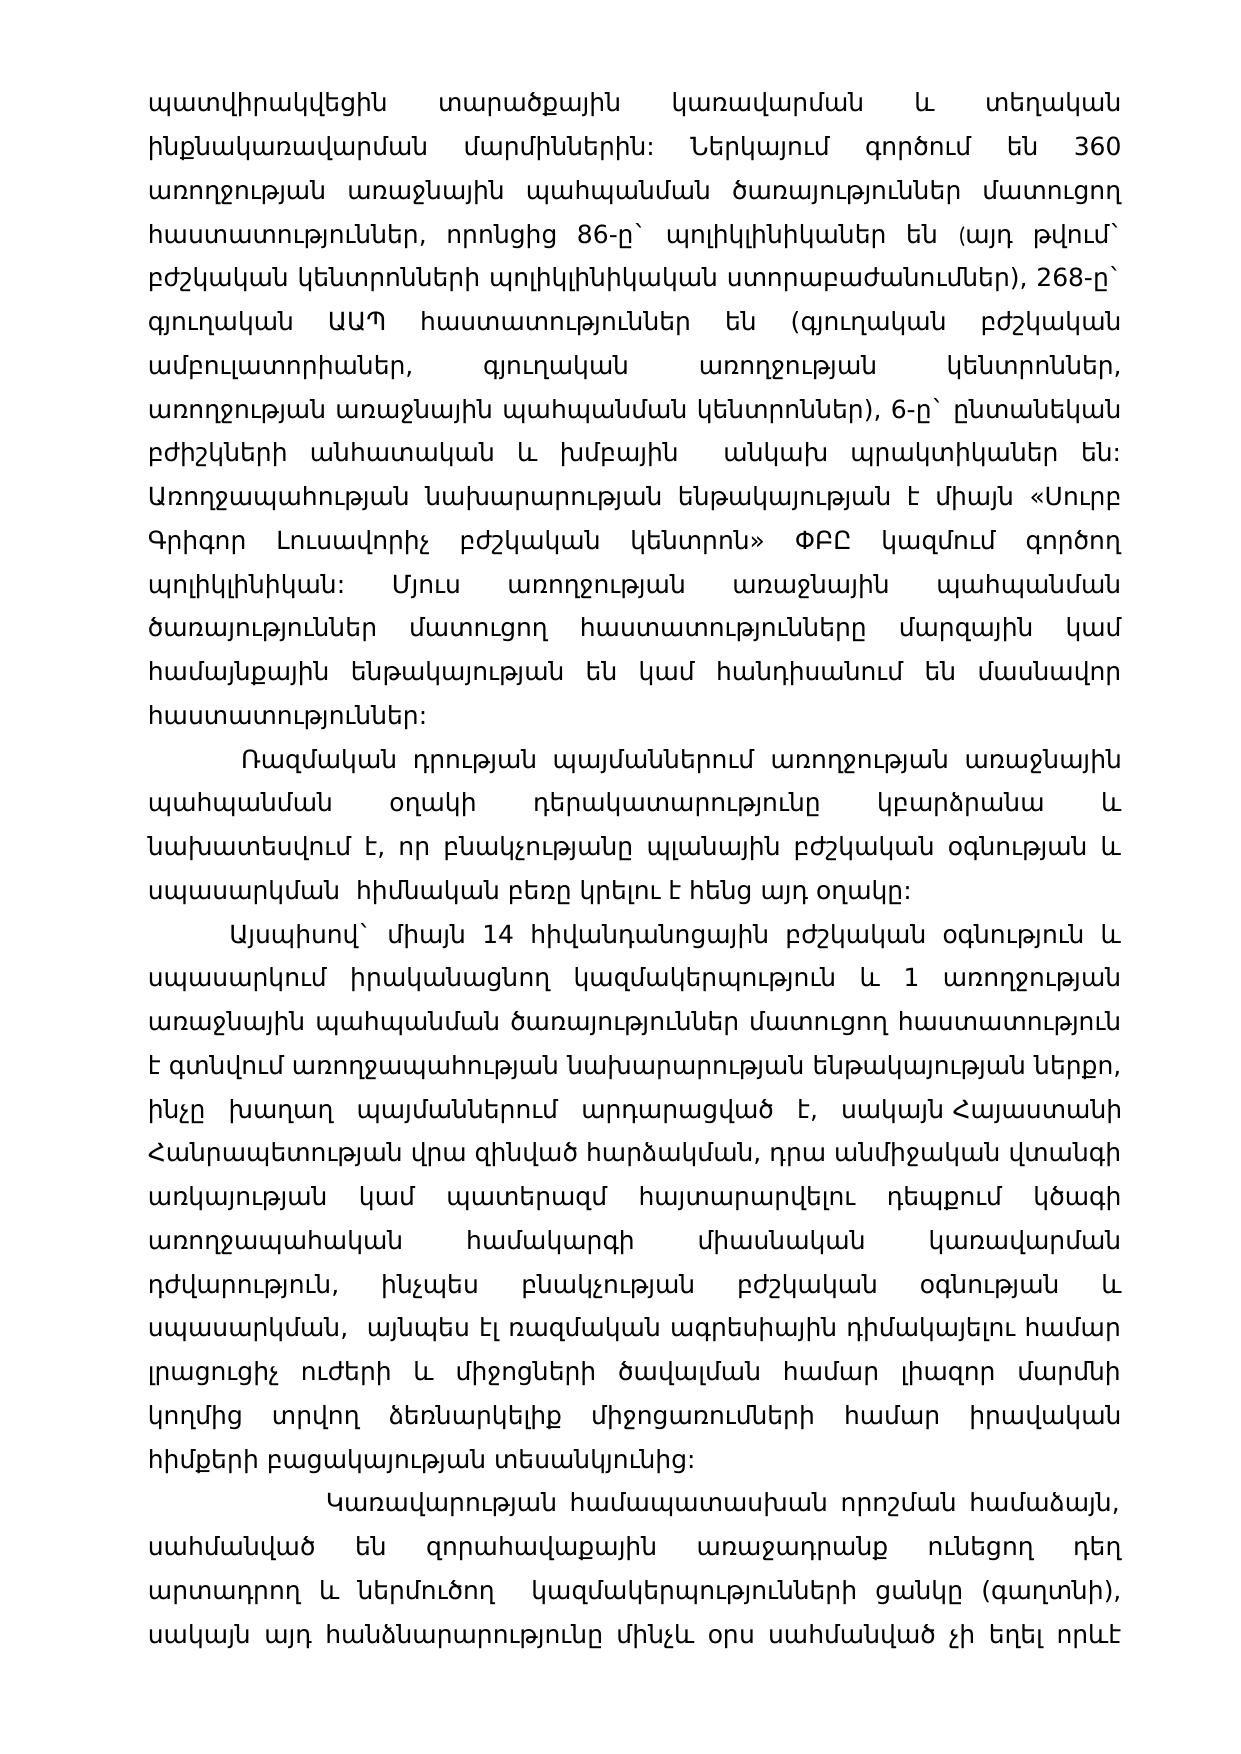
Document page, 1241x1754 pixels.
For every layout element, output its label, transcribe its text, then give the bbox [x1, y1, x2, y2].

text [148, 89, 1122, 730]
text Այսպիսով` միայն 14 հիվանդանոցային բժշկական օգնություն և սպասարկում իրականացնող կազմակերպություն և 1 առողջության առաջնային պահպանման ծառայություններ մատուցող հաստատություն է գտնվում առողջապահության նախարարության ենթակայության ներքո, ինչը խաղաղ պայմաններում արդարացված է, սակայն Հայաստանի Հանրապետության վրա զինված հարձակման, դրա անմիջական վտանգի առկայության կամ պատերազմ հայտարարվելու դեպքում կծագի առողջապահական համակարգի միասնական կառավարման դժվարություն, ինչպես բնակչության բժշկական օգնության և սպասարկման, այնպես էլ ռազմական ագրեսիային դիմակայելու համար լրացուցիչ ուժերի և միջոցների ծավալման համար լիազոր մարմնի կողմից տրվող ձեռնարկելիք միջոցառումների համար իրավական հիմքերի բացակայության տեսանկյունից: [148, 920, 1122, 1474]
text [148, 1489, 1122, 1649]
text Ռազմական դրության պայմաններում առողջության առաջնային պահպանման օղակի դերակատարությունը կբարձրանա և նախատեսվում է, որ բնակչությանը պլանային բժշկական օգնության և սպասարկման հիմնական բեռը կրելու է հենց այդ օղակը: [148, 745, 1122, 905]
